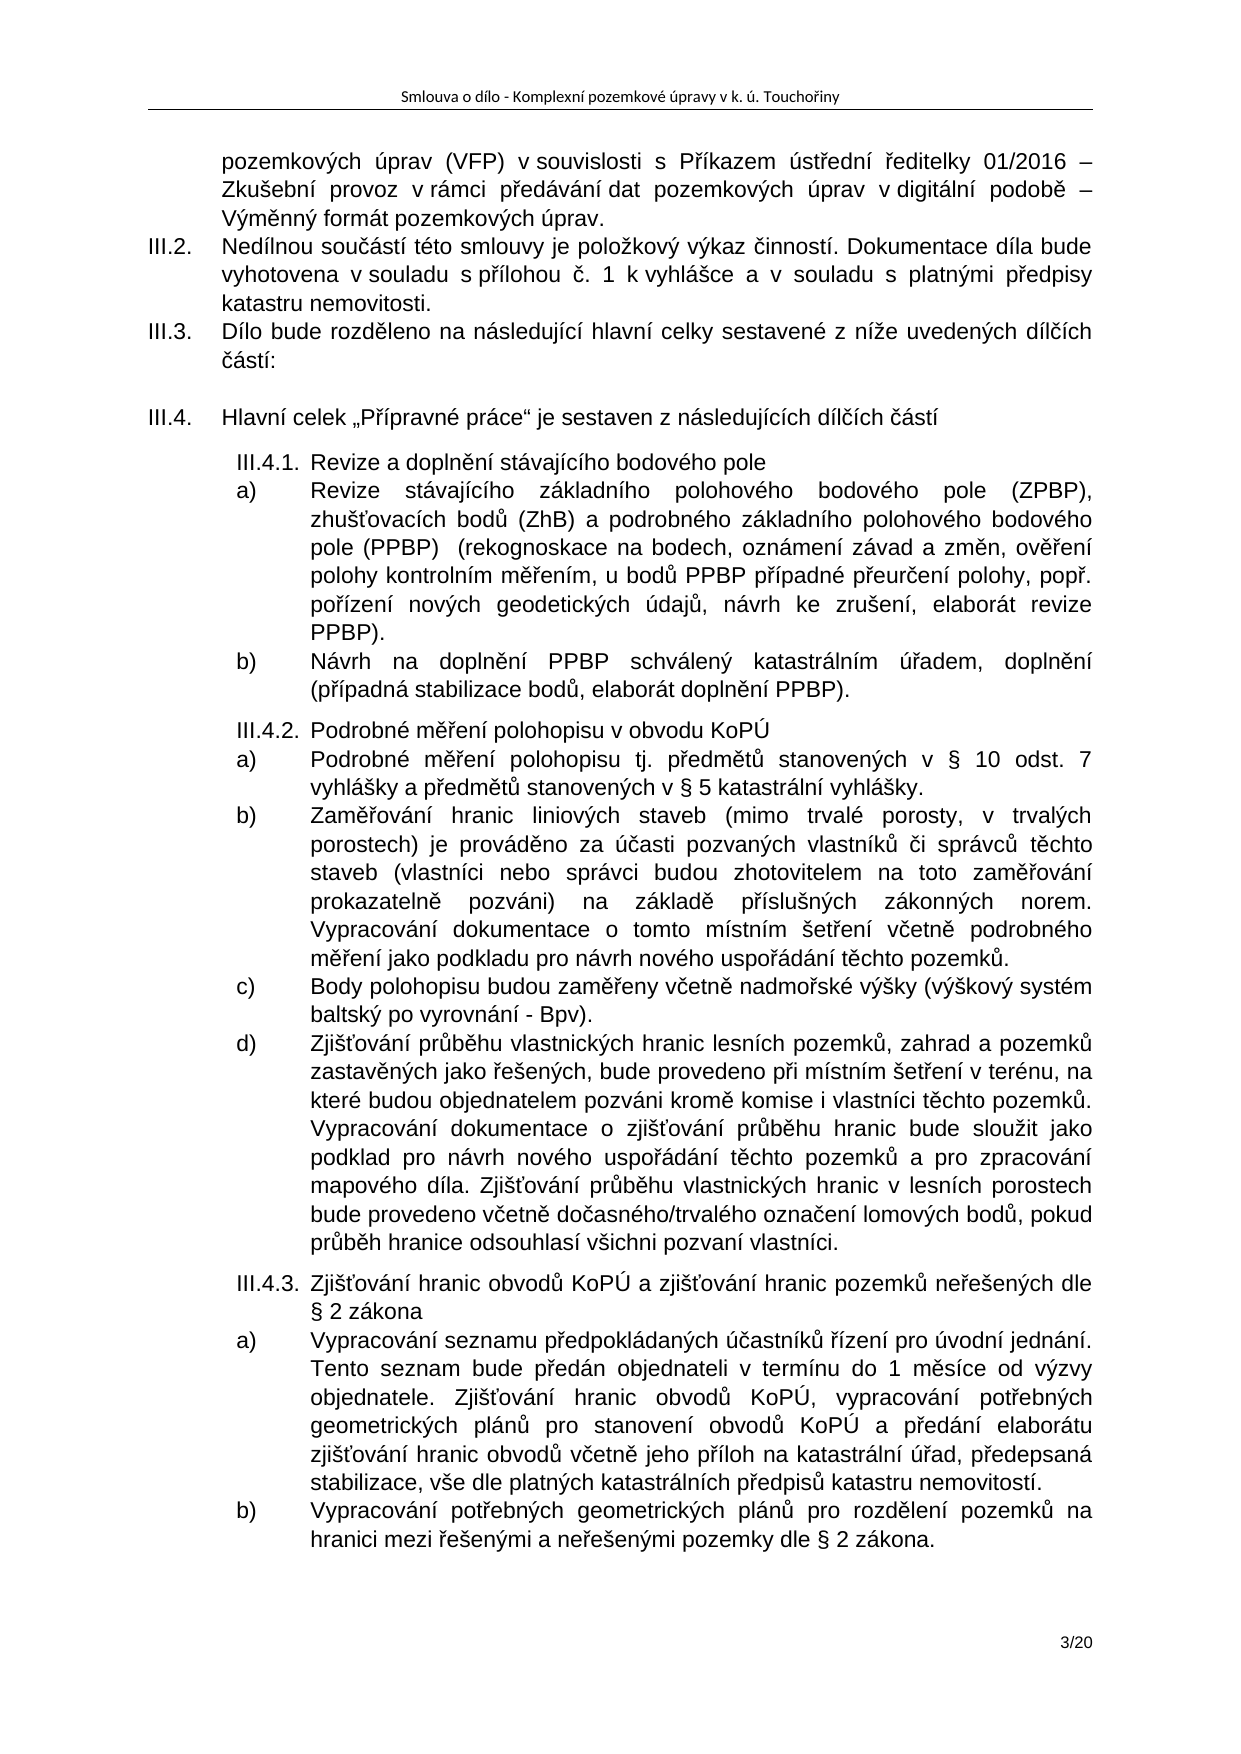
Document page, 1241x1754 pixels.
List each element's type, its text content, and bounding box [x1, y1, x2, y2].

text Vypracování potřebných geometrických plánů pro rozdělení pozemků na hranici mezi řešenými a neřešenými pozemky dle § 2 zákona. [236, 1497, 1093, 1552]
list Nedílnou součástí této smlouvy je položkový výkaz činností. Dokumentace díla bude vyhotovena v souladu s přílohou č. 1 k vyhlášce a v souladu s platnými předpisy katastru nemovitosti. [148, 233, 1093, 316]
text Zaměřování hranic liniových staveb (mimo trvalé porosty, v trvalých porostech) je prováděno za účasti pozvaných vlastníků či správců těchto staveb (vlastníci nebo správci budou zhotovitelem na toto zaměřování prokazatelně pozváni) na základě příslušných zákonných norem. Vypracování dokumentace o tomto místním šetření včetně podrobného měření jako podkladu pro návrh nového uspořádání těchto pozemků. [236, 802, 1093, 971]
text Vypracování seznamu předpokládaných účastníků řízení pro úvodní jednání. Tento seznam bude předán objednateli v termínu do 1 měsíce od výzvy objednatele. Zjišťování hranic obvodů KoPÚ, vypracování potřebných geometrických plánů pro stanovení obvodů KoPÚ a předání elaborátu zjišťování hranic obvodů včetně jeho příloh na katastrální úřad, předepsaná stabilizace, vše dle platných katastrálních předpisů katastru nemovitostí. [236, 1327, 1093, 1495]
list Dílo bude rozděleno na následující hlavní celky sestavené z níže uvedených dílčích částí: [148, 318, 1093, 373]
text Podrobné měření polohopisu v obvodu KoPÚ [236, 717, 1093, 743]
text Návrh na doplnění PPBP schválený katastrálním úřadem, doplnění (případná stabilizace bodů, elaborát doplnění PPBP). [236, 648, 1093, 702]
text Revize a doplnění stávajícího bodového pole [236, 449, 1093, 475]
text Zjišťování průběhu vlastnických hranic lesních pozemků, zahrad a pozemků zastavěných jako řešených, bude provedeno při místním šetření v terénu, na které budou objednatelem pozváni kromě komise i vlastníci těchto pozemků. Vypracování dokumentace o zjišťování průběhu hranic bude sloužit jako podklad pro návrh nového uspořádání těchto pozemků a pro zpracování mapového díla. Zjišťování průběhu vlastnických hranic v lesních porostech bude provedeno včetně dočasného/trvalého označení lomových bodů, pokud průběh hranice odsouhlasí všichni pozvaní vlastníci. [236, 1030, 1093, 1255]
text Zjišťování hranic obvodů KoPÚ a zjišťování hranic pozemků neřešených dle § 2 zákona [236, 1270, 1093, 1325]
text Podrobné měření polohopisu tj. předmětů stanovených v § 10 odst. 7 vyhlášky a předmětů stanovených v § 5 katastrální vyhlášky. [236, 746, 1093, 800]
text Body polohopisu budou zaměřeny včetně nadmořské výšky (výškový systém baltský po vyrovnání - Bpv). [236, 973, 1093, 1028]
list Hlavní celek „Přípravné práce“ je sestaven z následujících dílčích částí [148, 403, 1093, 430]
text Revize stávajícího základního polohového bodového pole (ZPBP), zhušťovacích bodů (ZhB) a podrobného základního polohového bodového pole (PPBP) (rekognoskace na bodech, oznámení závad a změn, ověření polohy kontrolním měřením, u bodů PPBP případné přeurčení polohy, popř. pořízení nových geodetických údajů, návrh ke zrušení, elaborát revize PPBP). [236, 477, 1093, 646]
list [148, 148, 1093, 231]
